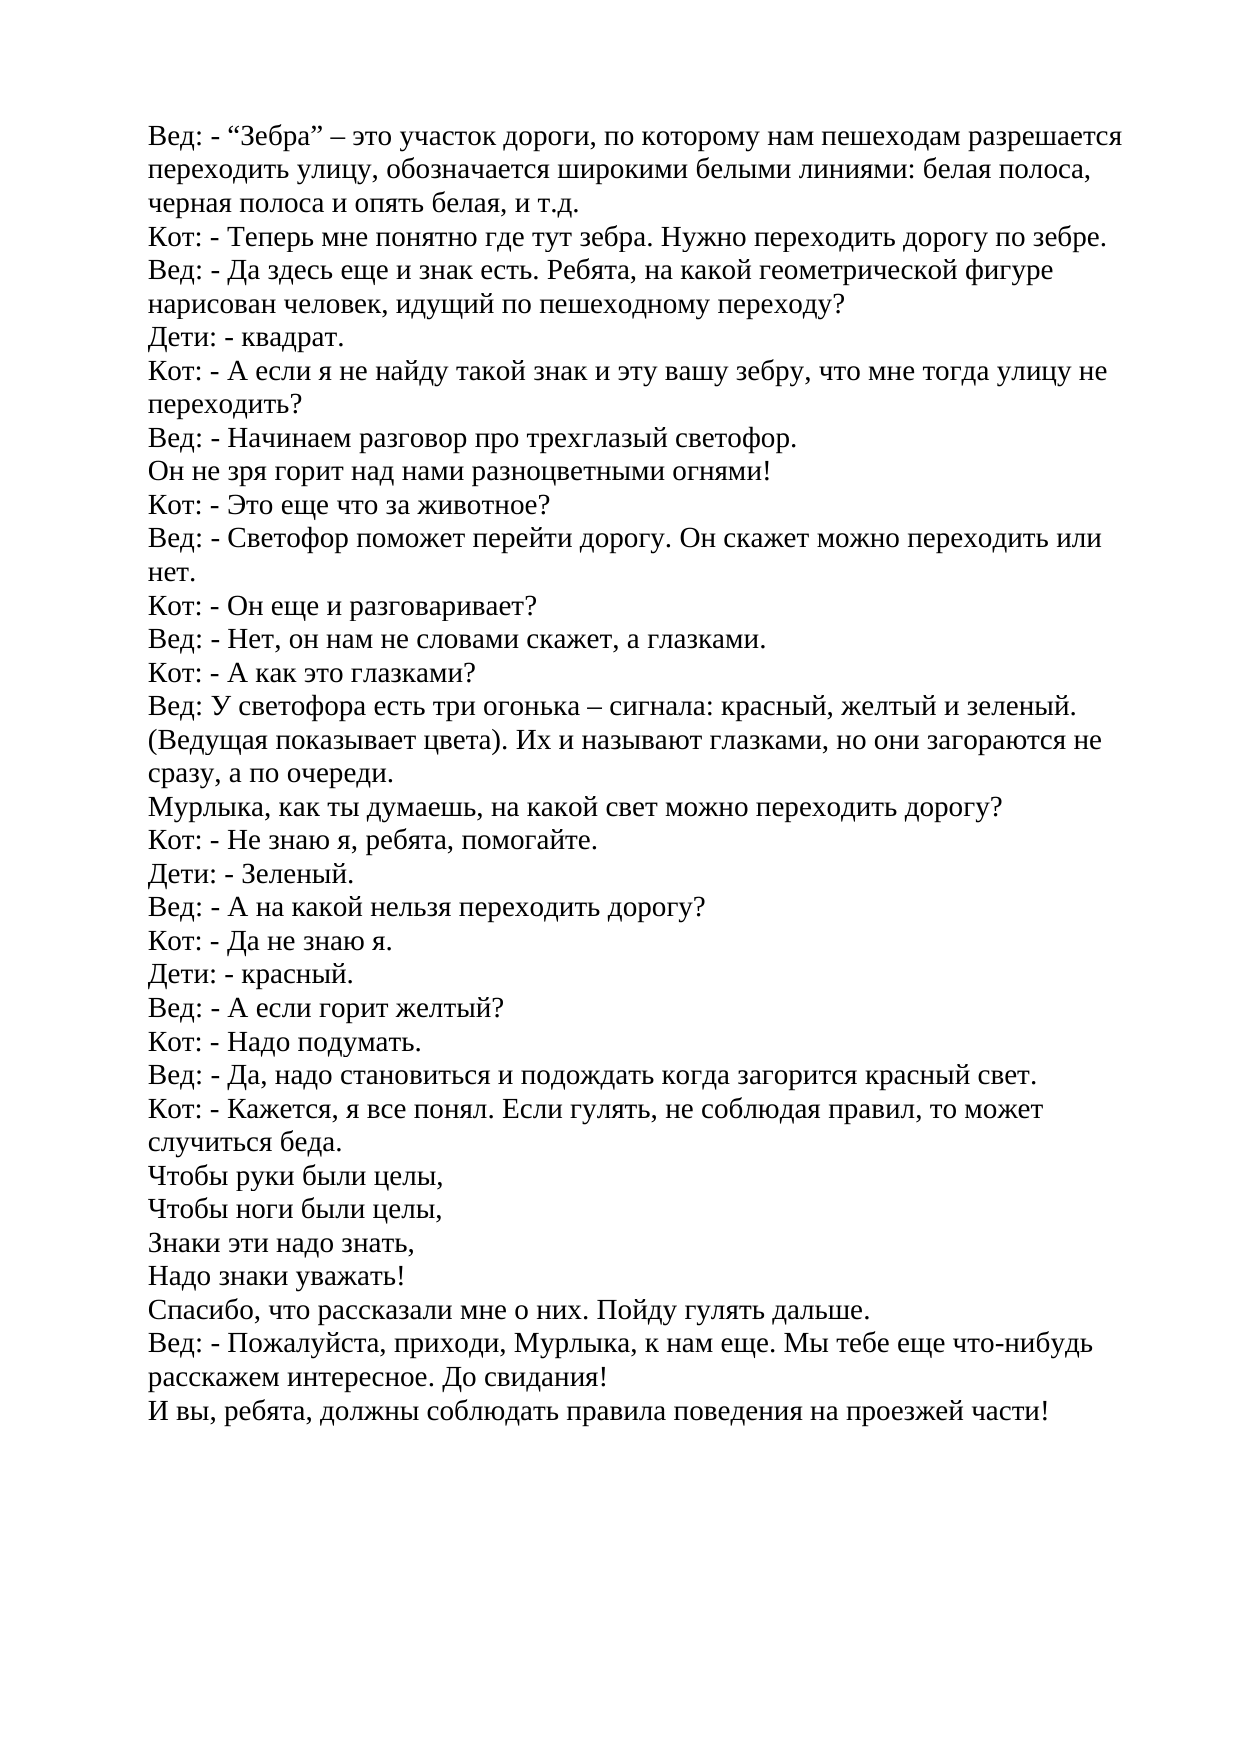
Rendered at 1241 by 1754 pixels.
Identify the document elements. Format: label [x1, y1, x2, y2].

text [148, 118, 1137, 1426]
